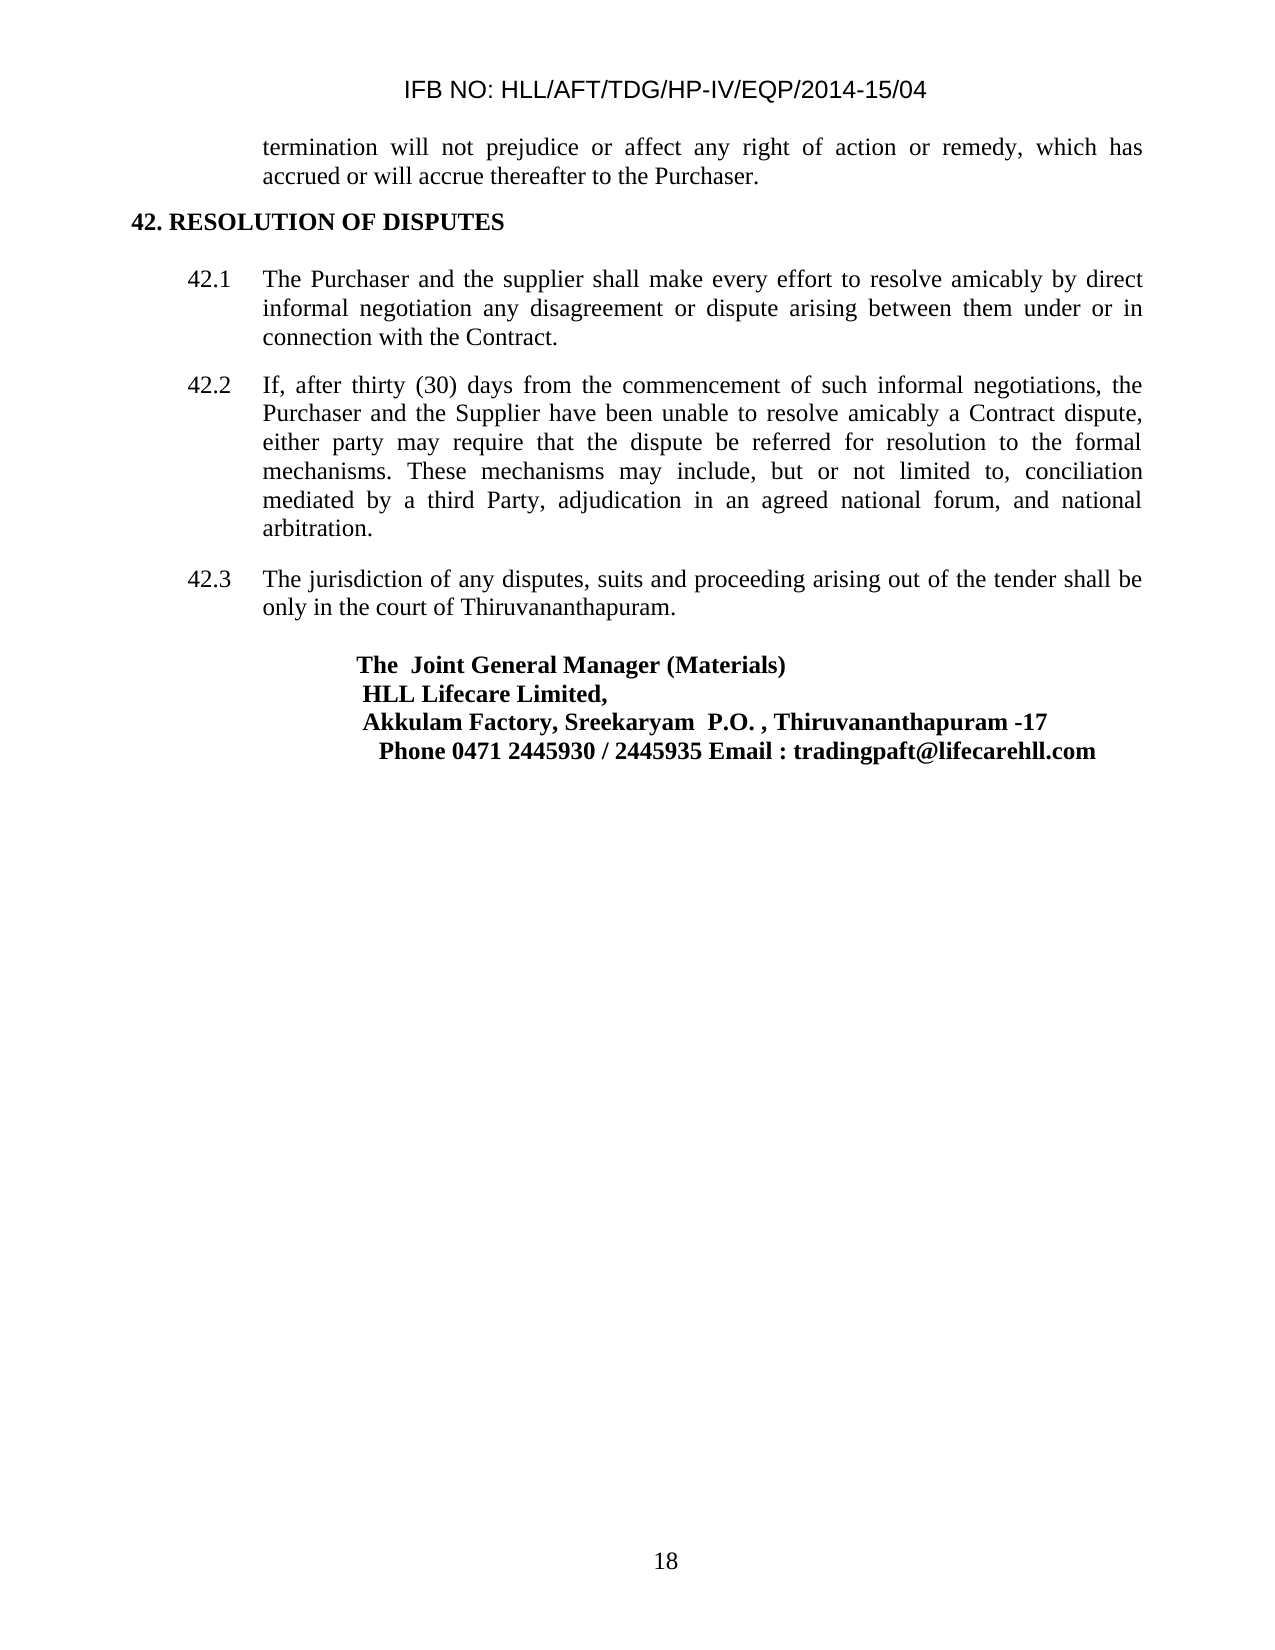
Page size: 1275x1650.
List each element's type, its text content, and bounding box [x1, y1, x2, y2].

text Phone 0471 2445930 / 2445935 Email : tradingpaft@lifecarehll.com SECTION II [131, 736, 1200, 765]
text HLL Lifecare Limited, [131, 679, 1200, 707]
text 42. RESOLUTION OF DISPUTES [131, 207, 1200, 236]
list If, after thirty (30) days from the commencement of such informal negotiations, the Purchaser and the Supplier have been unable to resolve amicably a Contract dispute, either party may require that the dispute be referred for resolution to the formal mechanisms. These mechanisms may include, but or not limited to, conciliation mediated by a third Party, adjudication in an agreed national forum, and national arbitration. [187, 370, 1144, 542]
list The jurisdiction of any disputes, suits and proceeding arising out of the tender shall be only in the court of Thiruvananthapuram. [187, 564, 1144, 621]
text The Joint General Manager (Materials) [281, 650, 1200, 679]
text Akkulam Factory, Sreekaryam P.O. , Thiruvananthapuram -17 [131, 707, 1200, 736]
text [187, 132, 1144, 190]
text 42.1 The Purchaser and the supplier shall make every effort to resolve amicably by direct informal negotiation any disagreement or dispute arising between them under or in connection with the Contract. [187, 264, 1144, 351]
